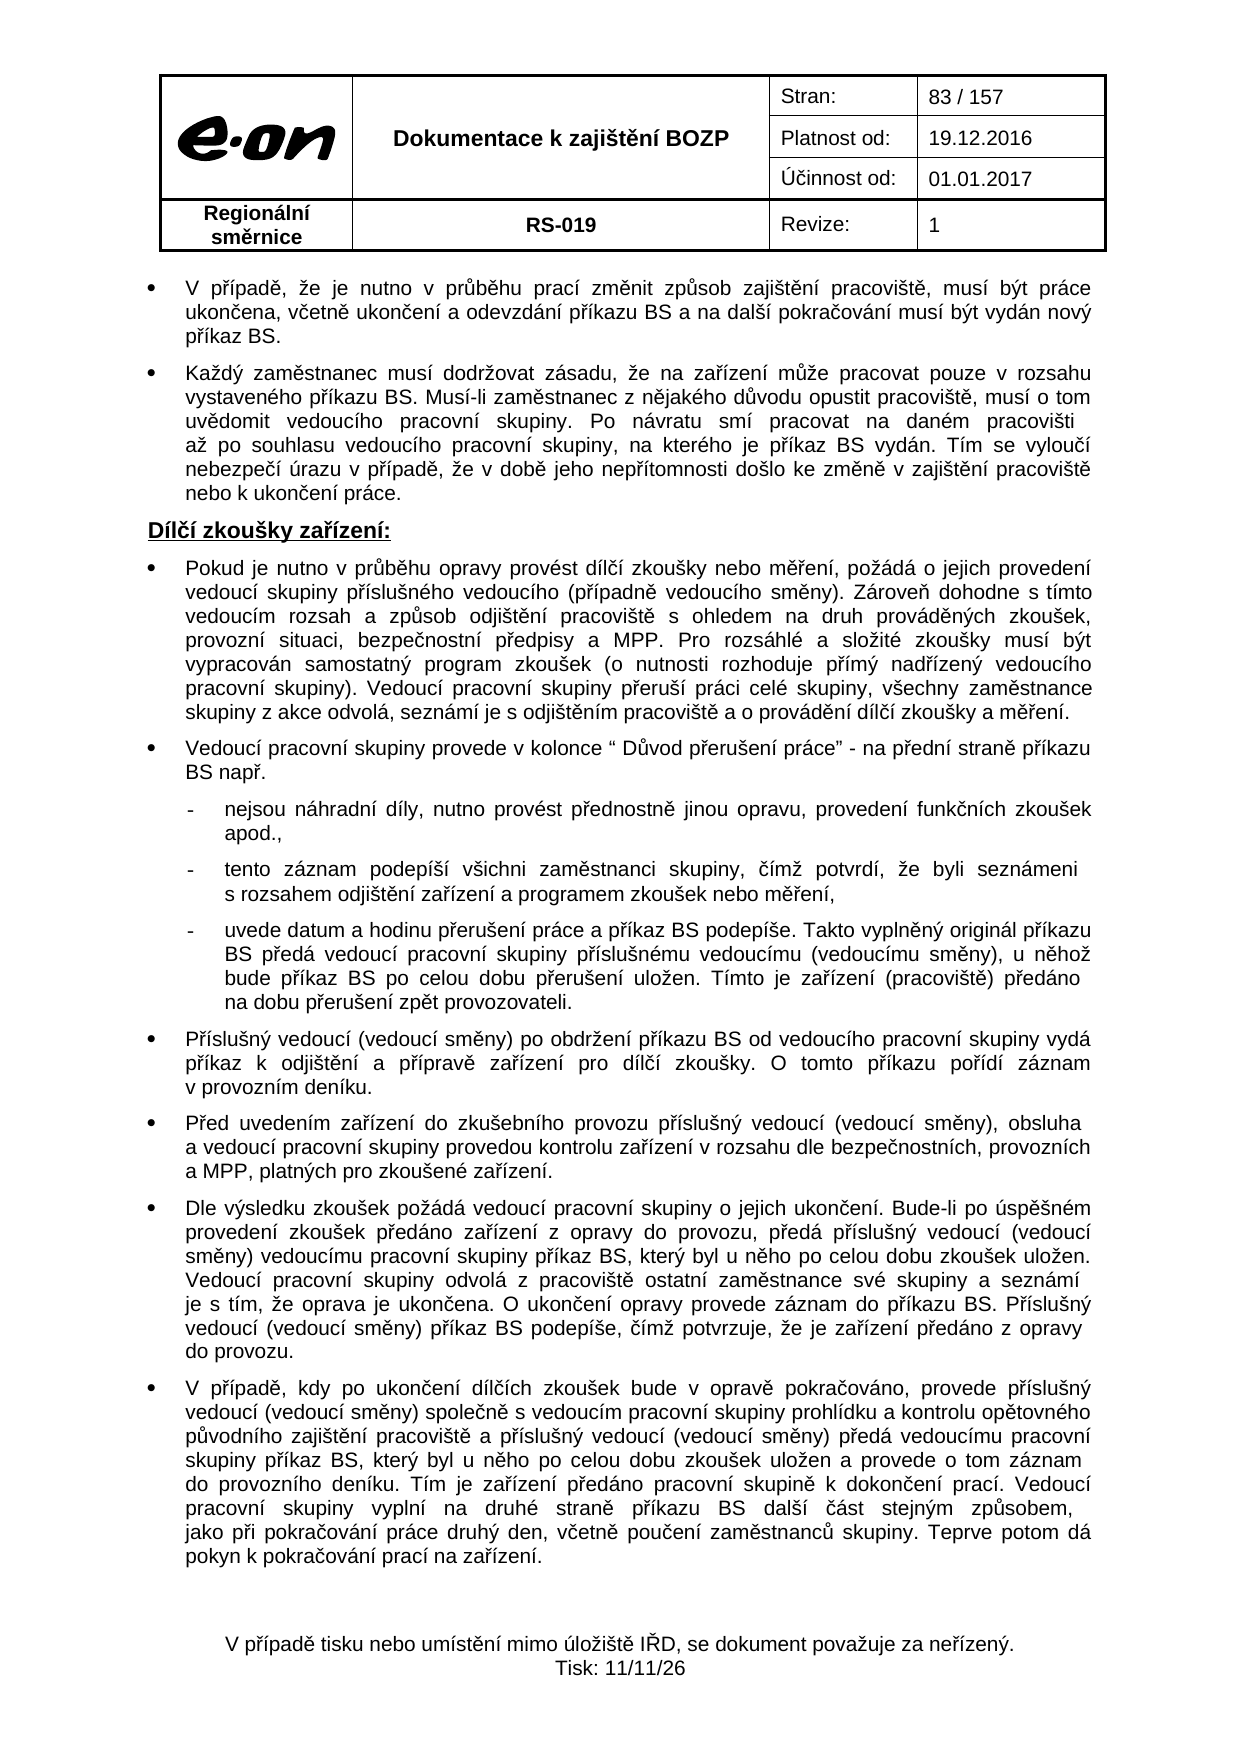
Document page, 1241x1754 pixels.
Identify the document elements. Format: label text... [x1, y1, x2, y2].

list V případě, kdy po ukončení dílčích zkoušek bude v opravě pokračováno, provede příslušný vedoucí (vedoucí směny) společně s vedoucím pracovní skupiny prohlídku a kontrolu opětovného původního zajištění pracoviště a příslušný vedoucí (vedoucí směny) předá vedoucímu pracovní skupiny příkaz BS, který byl u něho po celou dobu zkoušek uložen a provede o tom záznam do provozního deníku. Tím je zařízení předáno pracovní skupině k dokončení prací. Vedoucí pracovní skupiny vyplní na druhé straně příkazu BS další část stejným způsobem, jako při pokračování práce druhý den, včetně poučení zaměstnanců skupiny. Teprve potom dá pokyn k pokračování prací na zařízení. [148, 1376, 1092, 1567]
title Dílčí zkoušky zařízení: [148, 517, 1092, 543]
list Vedoucí pracovní skupiny provede v kolonce “ Důvod přerušení práce” - na přední straně příkazu BS např. [148, 736, 1092, 784]
list uvede datum a hodinu přerušení práce a příkaz BS podepíše. Takto vyplněný originál příkazu BS předá vedoucí pracovní skupiny příslušnému vedoucímu (vedoucímu směny), u něhož bude příkaz BS po celou dobu přerušení uložen. Tímto je zařízení (pracoviště) předáno na dobu přerušení zpět provozovateli. [187, 918, 1092, 1014]
list tento záznam podepíší všichni zaměstnanci skupiny, čímž potvrdí, že byli seznámeni s rozsahem odjištění zařízení a programem zkoušek nebo měření, [187, 857, 1092, 905]
list Dle výsledku zkoušek požádá vedoucí pracovní skupiny o jejich ukončení. Bude-li po úspěšném provedení zkoušek předáno zařízení z opravy do provozu, předá příslušný vedoucí (vedoucí směny) vedoucímu pracovní skupiny příkaz BS, který byl u něho po celou dobu zkoušek uložen. Vedoucí pracovní skupiny odvolá z pracoviště ostatní zaměstnance své skupiny a seznámí je s tím, že oprava je ukončena. O ukončení opravy provede záznam do příkazu BS. Příslušný vedoucí (vedoucí směny) příkaz BS podepíše, čímž potvrzuje, že je zařízení předáno z opravy do provozu. [148, 1195, 1092, 1363]
list V případě, že je nutno v průběhu prací změnit způsob zajištění pracoviště, musí být práce ukončena, včetně ukončení a odevzdání příkazu BS a na další pokračování musí být vydán nový příkaz BS. [148, 276, 1092, 348]
list Příslušný vedoucí (vedoucí směny) po obdržení příkazu BS od vedoucího pracovní skupiny vydá příkaz k odjištění a přípravě zařízení pro dílčí zkoušky. O tomto příkazu pořídí záznam v provozním deníku. [148, 1026, 1092, 1098]
list Před uvedením zařízení do zkušebního provozu příslušný vedoucí (vedoucí směny), obsluha a vedoucí pracovní skupiny provedou kontrolu zařízení v rozsahu dle bezpečnostních, provozních a MPP, platných pro zkoušené zařízení. [148, 1111, 1092, 1183]
list nejsou náhradní díly, nutno provést přednostně jinou opravu, provedení funkčních zkoušek apod., [187, 797, 1092, 845]
list Pokud je nutno v průběhu opravy provést dílčí zkoušky nebo měření, požádá o jejich provedení vedoucí skupiny příslušného vedoucího (případně vedoucího směny). Zároveň dohodne s tímto vedoucím rozsah a způsob odjištění pracoviště s ohledem na druh prováděných zkoušek, provozní situaci, bezpečnostní předpisy a MPP. Pro rozsáhlé a složité zkoušky musí být vypracován samostatný program zkoušek (o nutnosti rozhoduje přímý nadřízený vedoucího pracovní skupiny). Vedoucí pracovní skupiny přeruší práci celé skupiny, všechny zaměstnance skupiny z akce odvolá, seznámí je s odjištěním pracoviště a o provádění dílčí zkoušky a měření. [148, 556, 1092, 724]
list Každý zaměstnanec musí dodržovat zásadu, že na zařízení může pracovat pouze v rozsahu vystaveného příkazu BS. Musí-li zaměstnanec z nějakého důvodu opustit pracoviště, musí o tom uvědomit vedoucího pracovní skupiny. Po návratu smí pracovat na daném pracovišti až po souhlasu vedoucího pracovní skupiny, na kterého je příkaz BS vydán. Tím se vyloučí nebezpečí úrazu v případě, že v době jeho nepřítomnosti došlo ke změně v zajištění pracoviště nebo k ukončení práce. [148, 361, 1092, 504]
